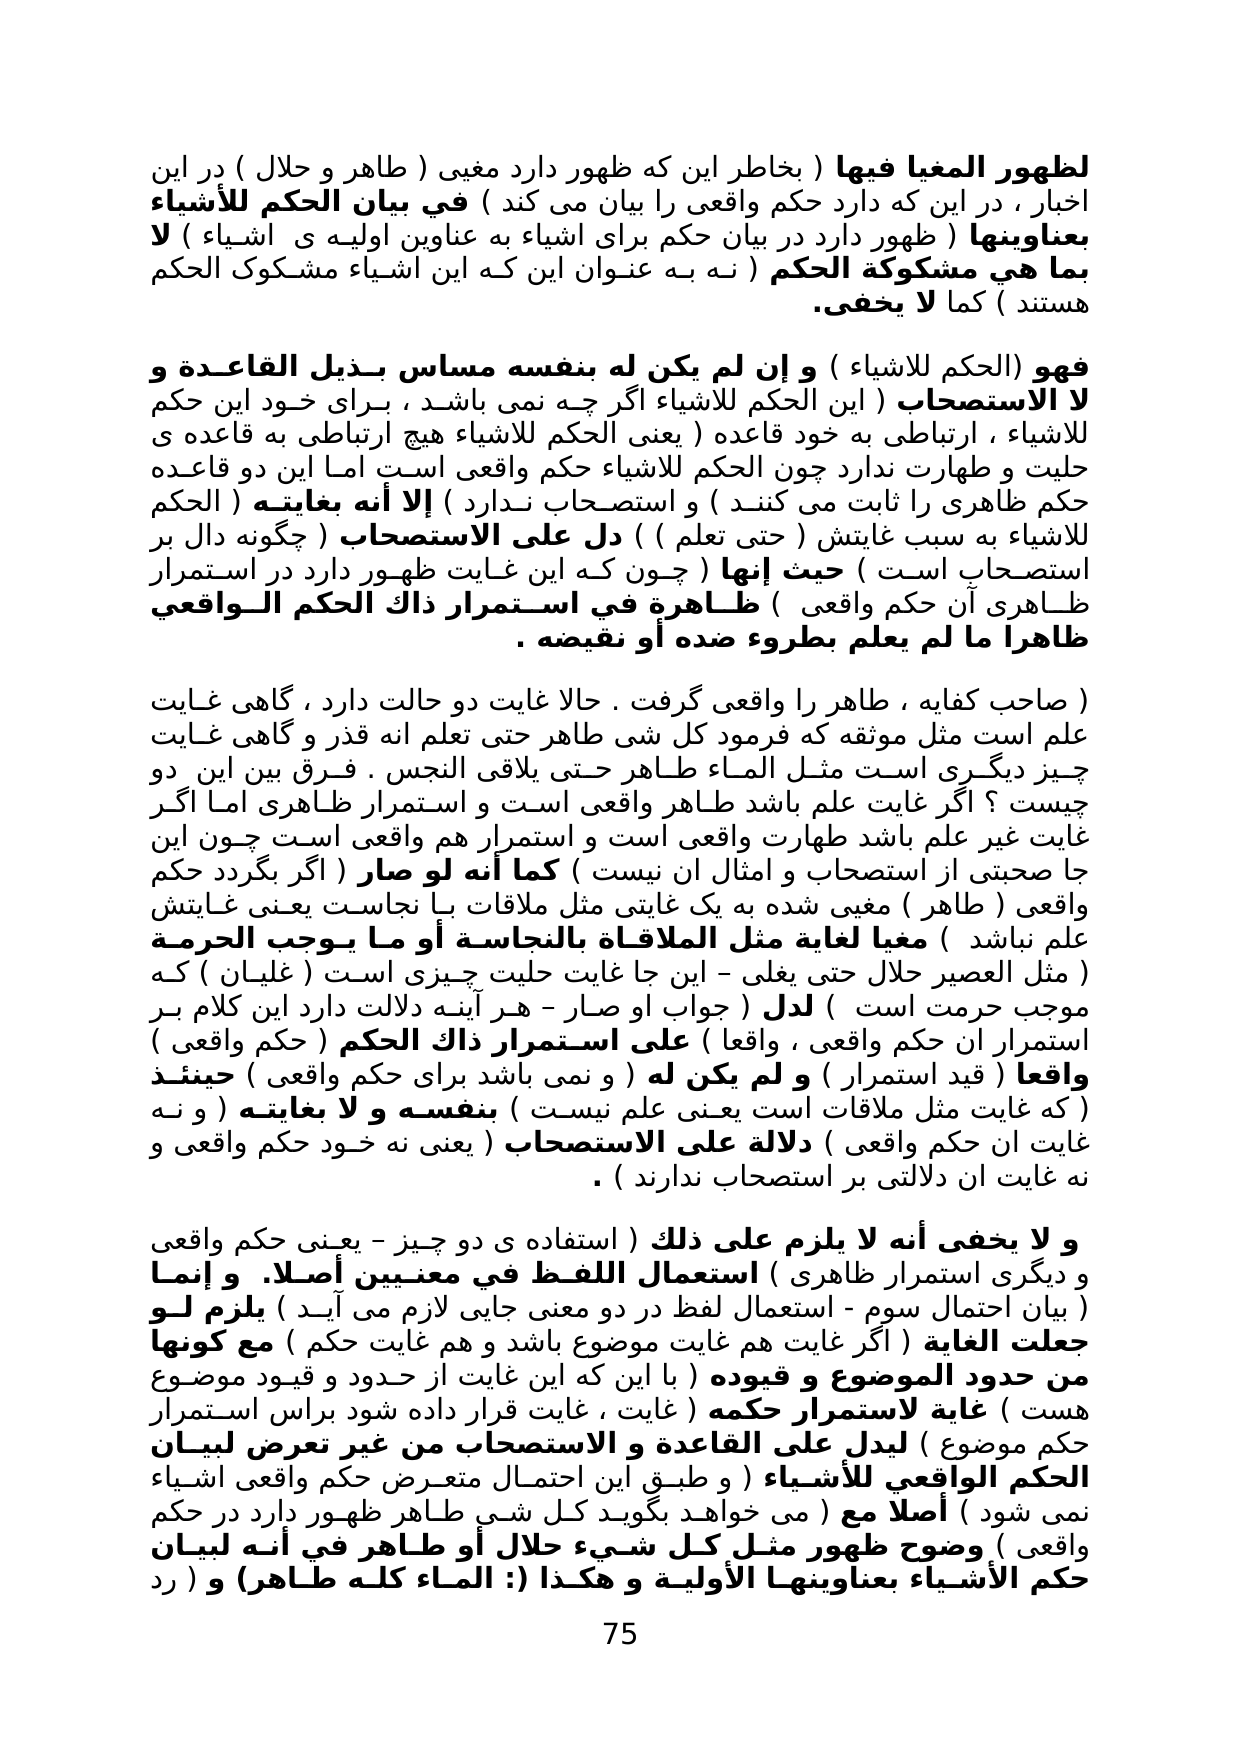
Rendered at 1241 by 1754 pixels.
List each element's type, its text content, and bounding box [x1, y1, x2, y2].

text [150, 150, 1090, 829]
text فهو (الحکم للاشیاء ) و إن لم يكن له بنفسه مساس بذيل القاعدة و لا الاستصحاب ( این الحکم للاشیاء اگر چه نمی باشد ، برای خود این حکم للاشیاء ، ارتباطی به خود قاعده ( یعنی الحکم للاشیاء هیچ ارتباطی به قاعده ی حلیت و طهارت ندارد چون الحکم للاشیاء حکم واقعی است اما این دو قاعده حکم ظاهری را ثابت می کنند ) و استصحاب ندارد ) إلا أنه بغايته ( الحکم للاشیاء به سبب غایتش ( حتی تعلم ) ) دل على الاستصحاب ( چگونه دال بر استصحاب است ) حيث إنها ( چون که این غایت ظهور دارد در استمرار ظاهری آن حکم واقعی ) ظاهرة في استمرار ذاك الحكم الواقعي ظاهرا ما لم يعلم بطروء ضده أو نقيضه . [150, 858, 1090, 1164]
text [150, 1193, 1090, 1601]
